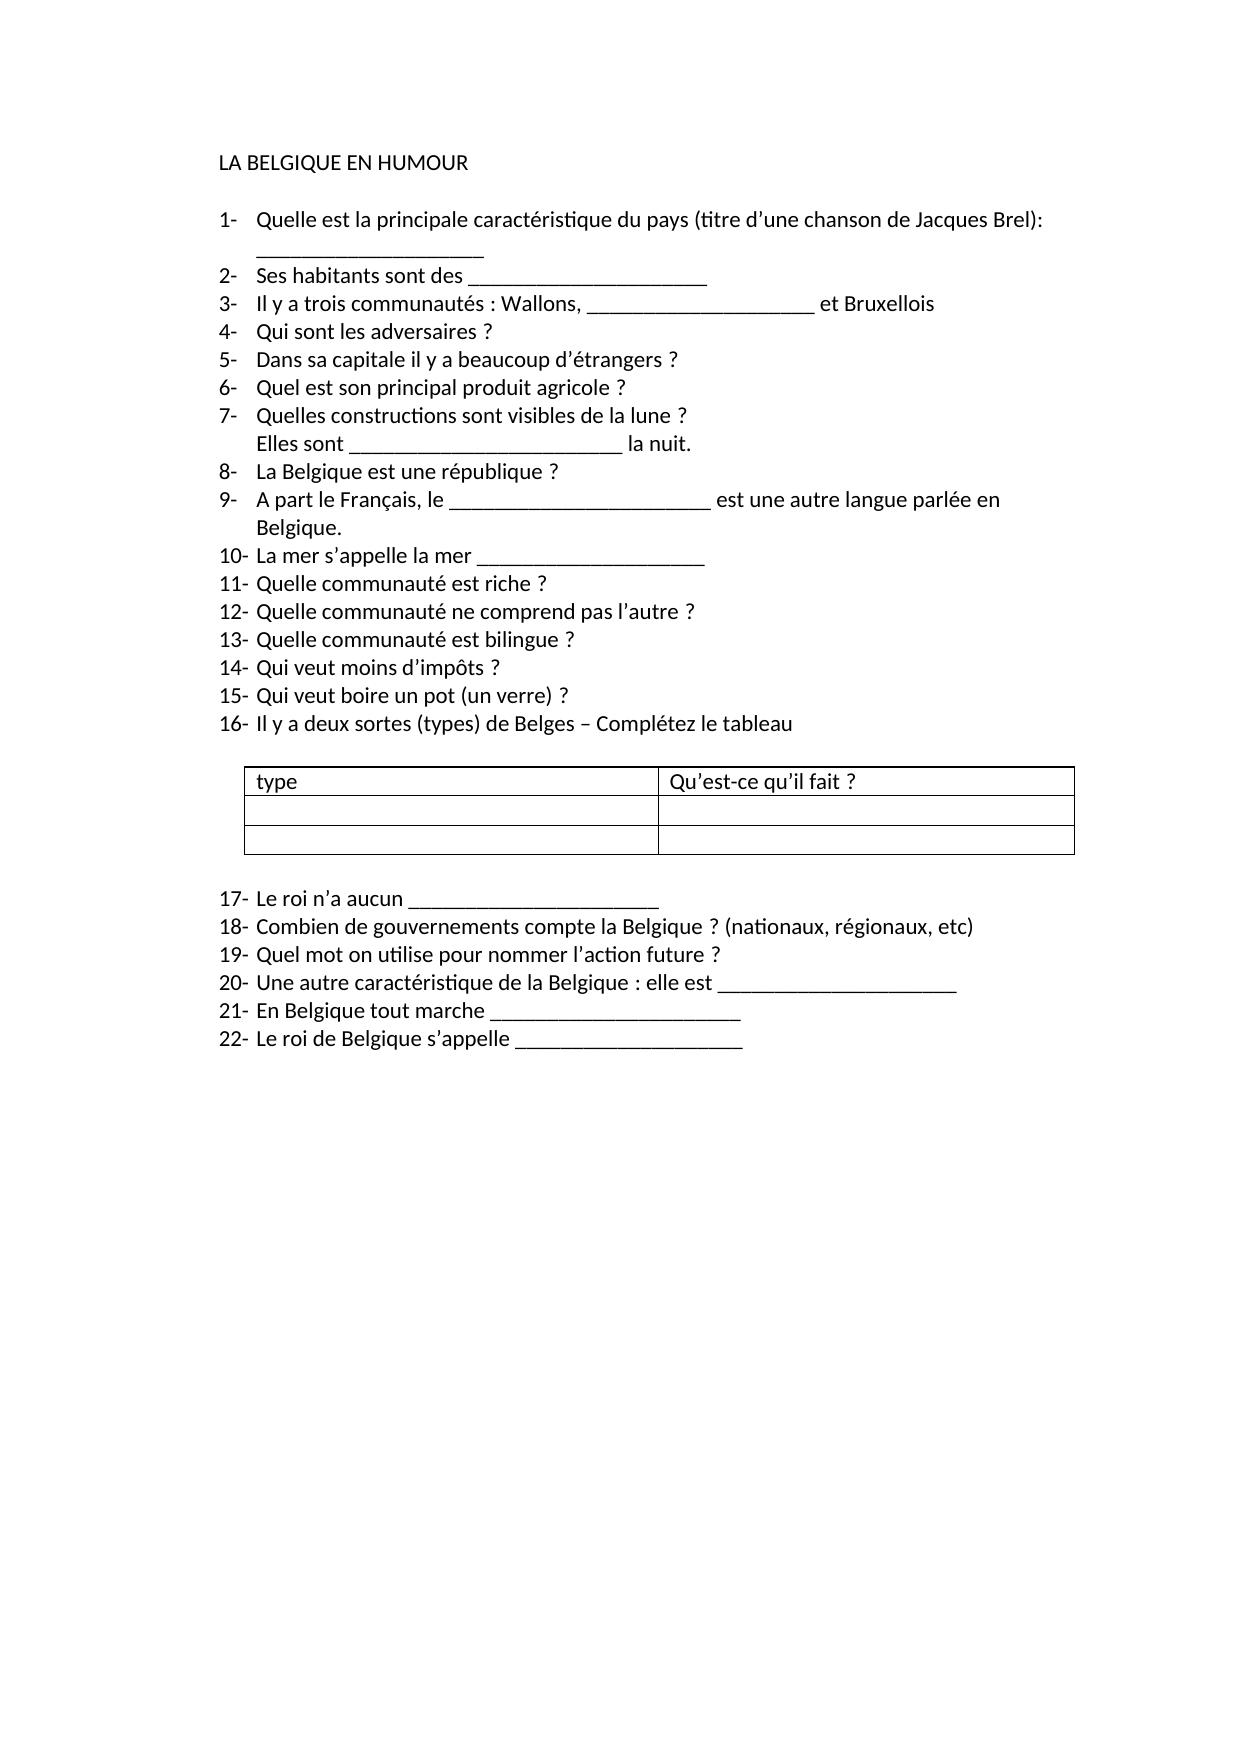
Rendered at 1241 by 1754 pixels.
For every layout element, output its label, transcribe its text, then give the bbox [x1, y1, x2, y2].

list Qui veut moins d’impôts ? [218, 653, 1063, 681]
table_cell [659, 826, 1074, 853]
list Combien de gouvernements compte la Belgique ? (nationaux, régionaux, etc) [218, 912, 1063, 940]
list Quelles constructions sont visibles de la lune ? [218, 401, 1063, 429]
table_cell [245, 796, 658, 824]
list Quelle communauté est bilingue ? [218, 625, 1063, 653]
list Qui veut boire un pot (un verre) ? [218, 681, 1063, 709]
table_cell [245, 826, 658, 853]
list Quelle communauté est riche ? [218, 569, 1063, 597]
list La Belgique est une république ? [218, 457, 1063, 485]
list Elles sont ________________________ la nuit. [256, 429, 1063, 457]
list Une autre caractéristique de la Belgique : elle est _____________________ [218, 968, 1063, 996]
table_header Qu’est-ce qu’il fait ? [659, 768, 1074, 795]
list Quelle est la principale caractéristique du pays (titre d’une chanson de Jacques Brel): ____________________ [218, 205, 1063, 261]
list Le roi n’a aucun ______________________ [218, 884, 1063, 912]
list Quel est son principal produit agricole ? [218, 373, 1063, 401]
list Quel mot on utilise pour nommer l’action future ? [218, 940, 1063, 968]
table_header type [245, 768, 658, 795]
list Dans sa capitale il y a beaucoup d’étrangers ? [218, 345, 1063, 373]
list Il y a deux sortes (types) de Belges – Complétez le tableau [218, 709, 1063, 737]
list En Belgique tout marche ______________________ [218, 996, 1063, 1024]
list La mer s’appelle la mer ____________________ [218, 541, 1063, 569]
list Ses habitants sont des _____________________ [218, 261, 1063, 289]
list Le roi de Belgique s’appelle ____________________ [218, 1024, 1063, 1052]
list A part le Français, le _______________________ est une autre langue parlée en Belgique. [218, 485, 1063, 541]
list Qui sont les adversaires ? [218, 317, 1063, 345]
text LA BELGIQUE EN HUMOUR [142, 148, 1063, 176]
list Il y a trois communautés : Wallons, ____________________ et Bruxellois [218, 289, 1063, 317]
table_cell [659, 796, 1074, 824]
list Quelle communauté ne comprend pas l’autre ? [218, 597, 1063, 625]
